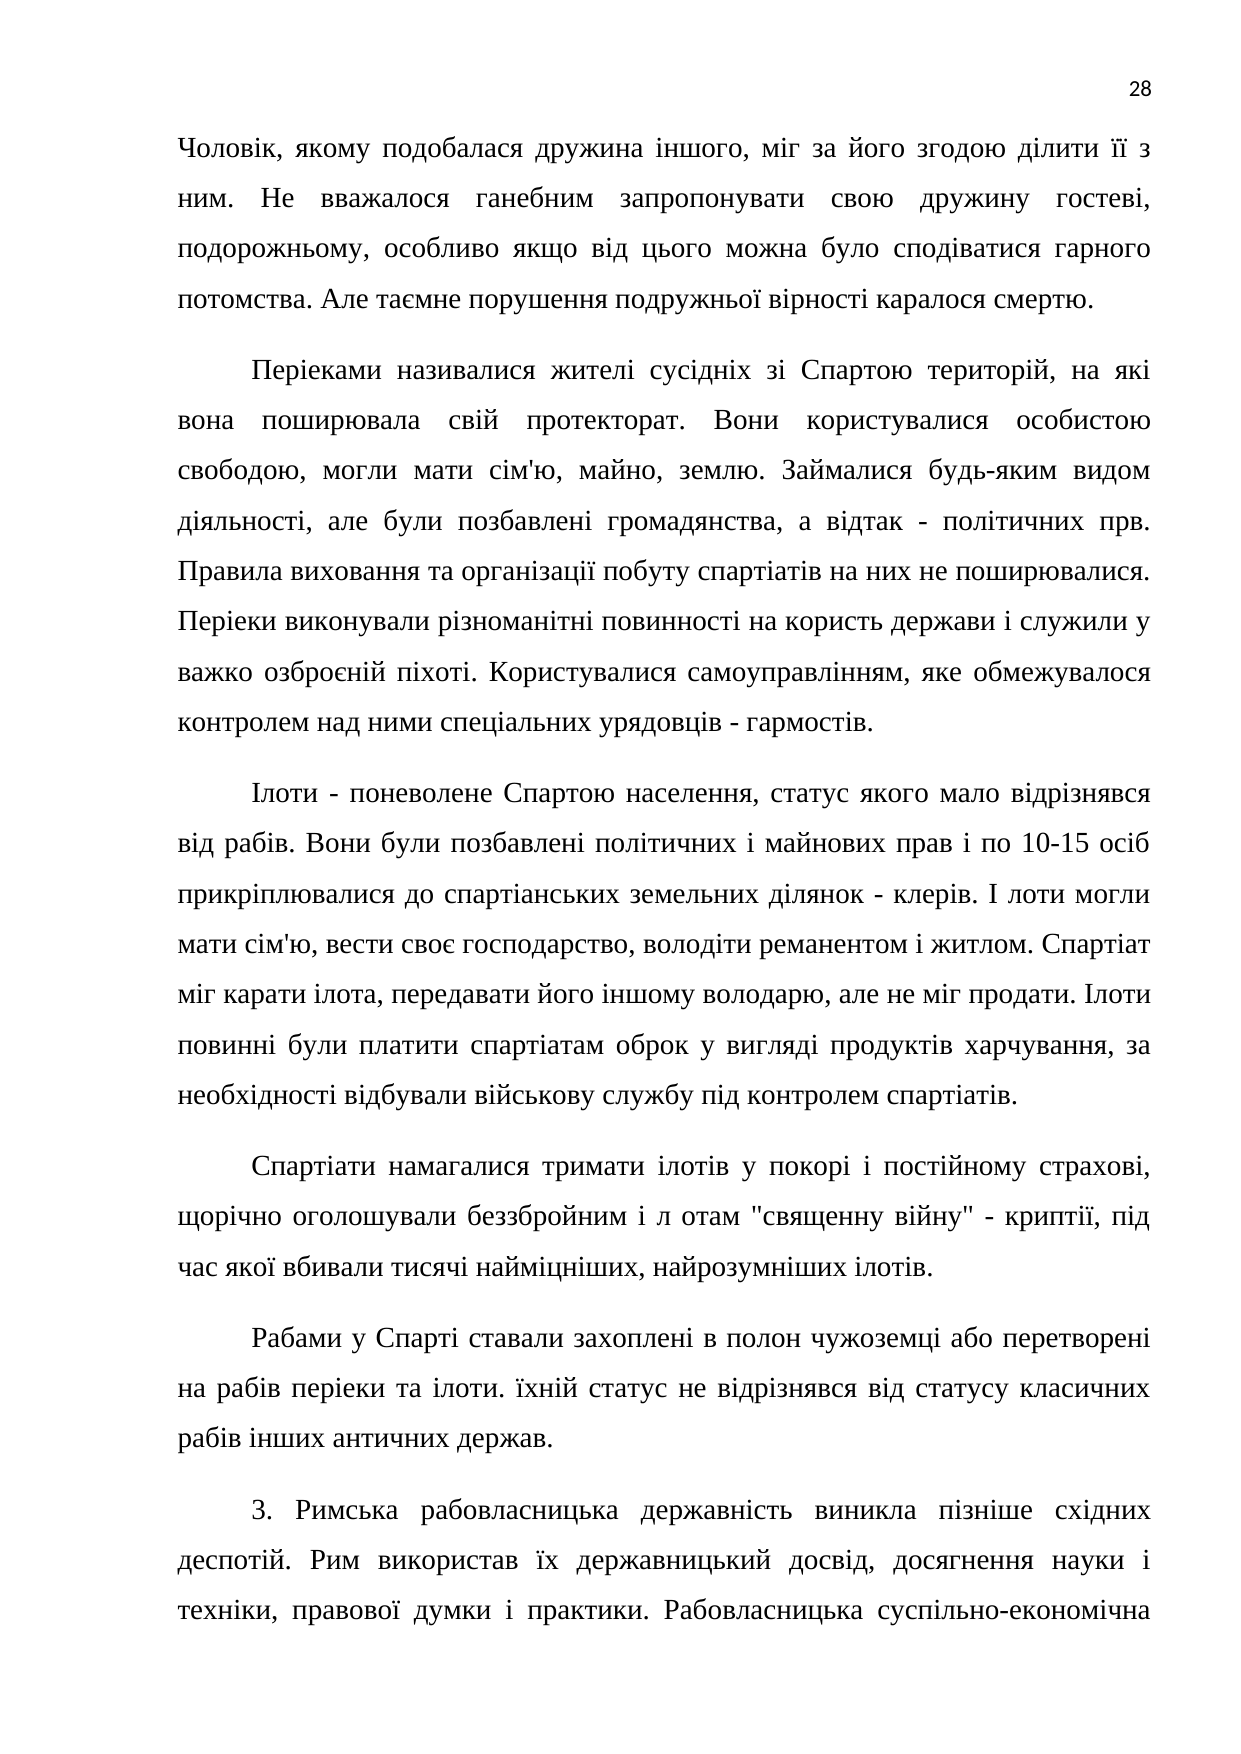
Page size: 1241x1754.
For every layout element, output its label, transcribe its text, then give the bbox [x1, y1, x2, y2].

text Спартіати намагалися тримати ілотів у покорі і постійному страхові, щорічно оголошували беззбройним і л отам "священну війну" - криптії, під час якої вбивали тисячі найміцніших, найрозумніших ілотів. [177, 1148, 1152, 1282]
text Ілоти - поневолене Спартою населення, статус якого мало відрізнявся від рабів. Вони були позбавлені політичних і майнових прав і по 10-15 осіб прикріплювалися до спартіанських земельних ділянок - клерів. І лоти могли мати сім'ю, вести своє господарство, володіти реманентом і житлом. Спартіат міг карати ілота, передавати його іншому володарю, але не міг продати. Ілоти повинні були платити спартіатам оброк у вигляді продуктів харчування, за необхідності відбували військову службу під контролем спартіатів. [177, 775, 1152, 1111]
text Періеками називалися жителі сусідніх зі Спартою територій, на які вона поширювала свій протекторат. Вони користувалися особистою свободою, могли мати сім'ю, майно, землю. Займалися будь-яким видом діяльності, але були позбавлені громадянства, а відтак - політичних прв. Правила виховання та організації побуту спартіатів на них не поширювалися. Періеки виконували різноманітні повинності на користь держави і служили у важко озброєній піхоті. Користувалися самоуправлінням, яке обмежувалося контролем над ними спеціальних урядовців - гармостів. [177, 352, 1152, 738]
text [177, 130, 1152, 314]
text Рабами у Спарті ставали захоплені в полон чужоземці або перетворені на рабів періеки та ілоти. їхній статус не відрізнявся від статусу класичних рабів інших античних держав. [177, 1320, 1152, 1454]
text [177, 1492, 1152, 1626]
